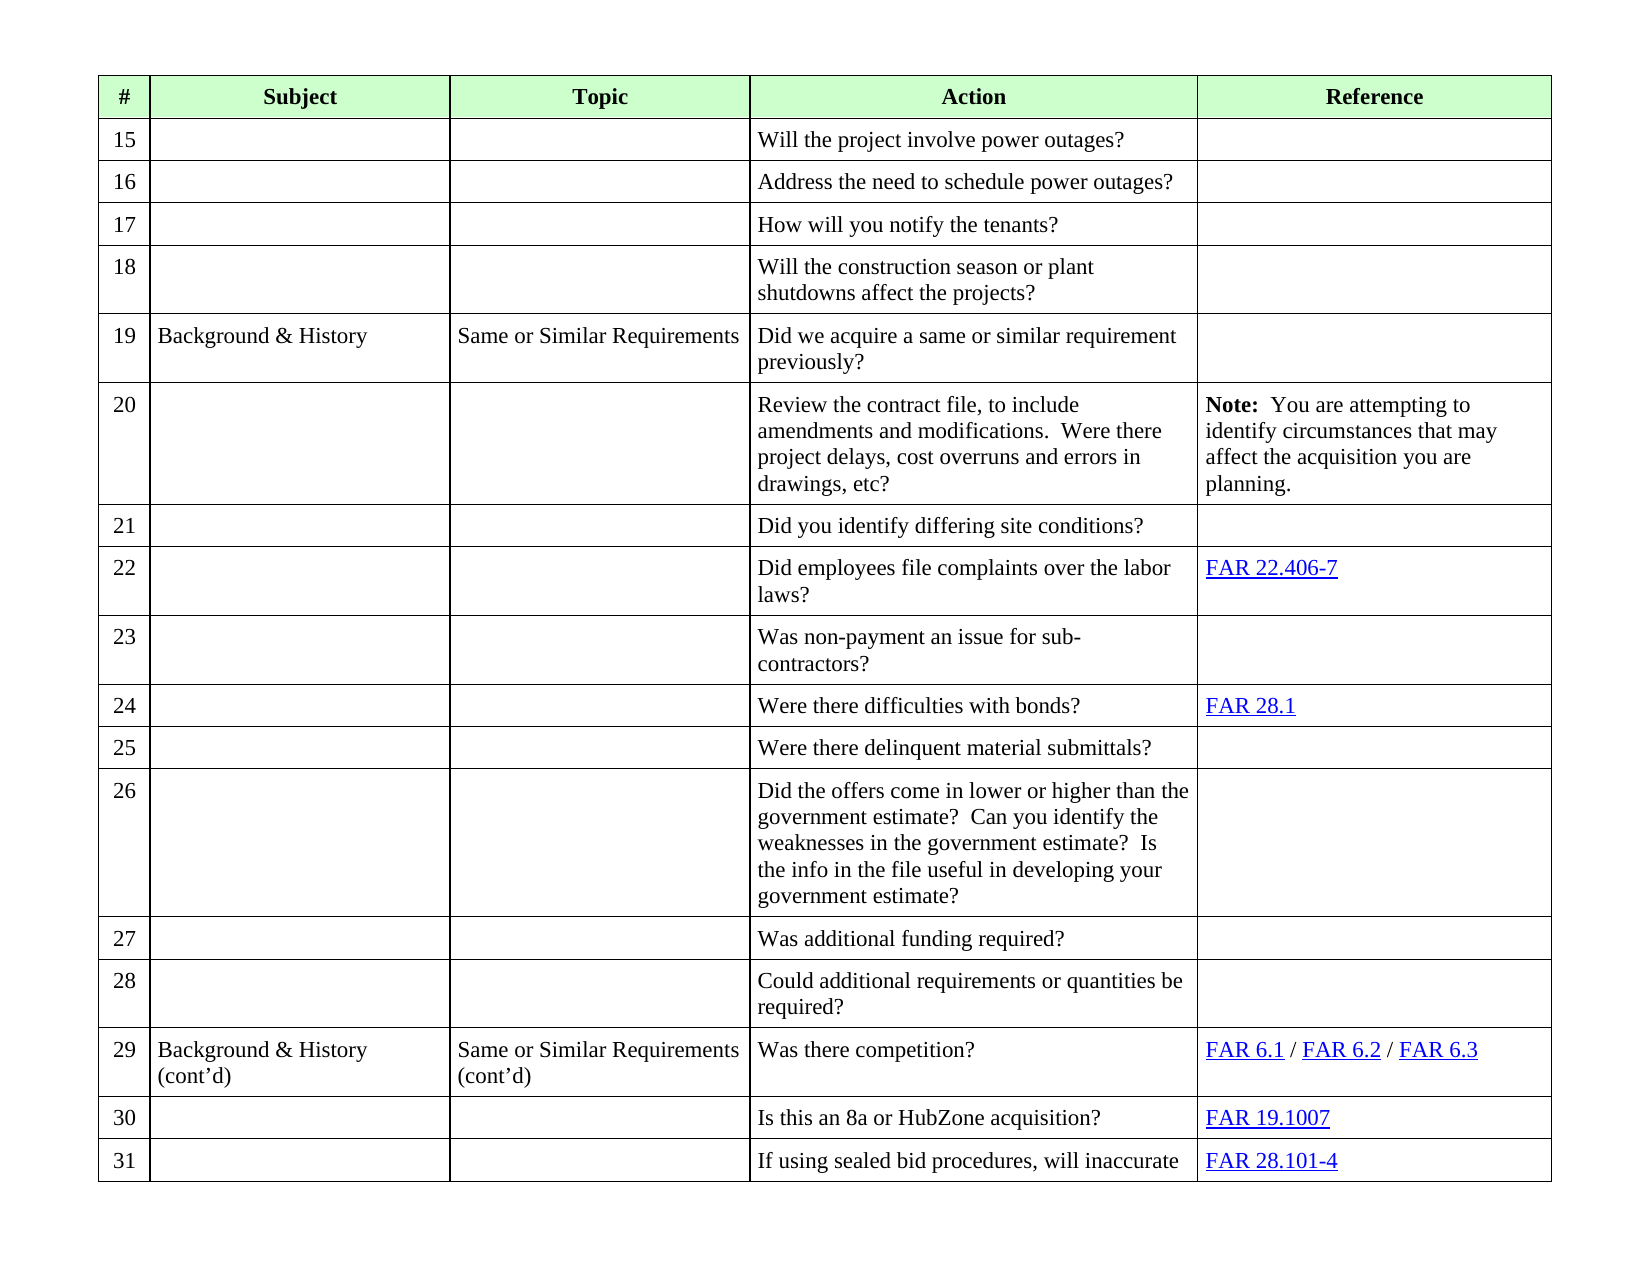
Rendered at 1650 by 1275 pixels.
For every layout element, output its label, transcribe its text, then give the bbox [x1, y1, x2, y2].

table_cell Will the construction season or plant shutdowns affect the projects? [751, 246, 1197, 313]
table_cell 16 [99, 161, 149, 202]
table_cell [451, 727, 749, 768]
table_cell [451, 616, 749, 683]
table_cell [451, 960, 749, 1027]
table_cell [151, 727, 449, 768]
table_cell FAR 28.1 [1198, 685, 1551, 726]
table_cell Note: You are attempting to identify circumstances that may affect the acquisition you are planning. [1198, 383, 1551, 503]
table_cell Will the project involve power outages? [751, 119, 1197, 160]
table_cell Could additional requirements or quantities be required? [751, 960, 1197, 1027]
table_cell Review the contract file, to include amendments and modifications. Were there project delays, cost overruns and errors in drawings, etc? [751, 383, 1197, 503]
table_cell [451, 203, 749, 244]
table_cell 28 [99, 960, 149, 1027]
table_cell Was there competition? [751, 1028, 1197, 1096]
table_cell Is this an 8a or HubZone acquisition? [751, 1097, 1197, 1138]
table_cell [451, 685, 749, 726]
table_cell [1198, 161, 1551, 202]
table_cell Did we acquire a same or similar requirement previously? [751, 314, 1197, 382]
table_cell [1198, 616, 1551, 683]
table_cell FAR 6.1 / FAR 6.2 / FAR 6.3 [1198, 1028, 1551, 1096]
table_header Reference [1198, 76, 1551, 117]
table_cell [151, 505, 449, 546]
table_cell [151, 616, 449, 683]
table_cell [151, 769, 449, 916]
table_cell [151, 161, 449, 202]
table_cell Did you identify differing site conditions? [751, 505, 1197, 546]
table_cell Address the need to schedule power outages? [751, 161, 1197, 202]
table_cell Was non-payment an issue for sub-contractors? [751, 616, 1197, 683]
table_cell Were there difficulties with bonds? [751, 685, 1197, 726]
table_cell 17 [99, 203, 149, 244]
table_cell Was additional funding required? [751, 917, 1197, 958]
table_cell FAR 22.406-7 [1198, 547, 1551, 615]
table_cell [1198, 960, 1551, 1027]
table_cell 26 [99, 769, 149, 916]
table_cell [1198, 246, 1551, 313]
table_cell [1198, 119, 1551, 160]
table_cell 20 [99, 383, 149, 503]
table_cell [451, 161, 749, 202]
table_cell Background & History (cont’d) [151, 1028, 449, 1096]
table_cell [451, 383, 749, 503]
table_cell FAR 19.1007 [1198, 1097, 1551, 1138]
table_cell 15 [99, 119, 149, 160]
table_cell FAR 28.101-4 [1198, 1139, 1551, 1181]
table_cell 19 [99, 314, 149, 382]
table_header Action [751, 76, 1197, 117]
table_cell [151, 917, 449, 958]
table_cell [151, 547, 449, 615]
table_header Subject [151, 76, 449, 117]
table_cell Background & History [151, 314, 449, 382]
table_cell [1198, 917, 1551, 958]
table_cell [1198, 769, 1551, 916]
table_cell [451, 246, 749, 313]
table_header # [99, 76, 149, 117]
table_cell [151, 960, 449, 1027]
table_cell [451, 505, 749, 546]
table_cell Were there delinquent material submittals? [751, 727, 1197, 768]
table_cell Same or Similar Requirements [451, 314, 749, 382]
table_cell Did employees file complaints over the labor laws? [751, 547, 1197, 615]
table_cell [751, 1139, 1197, 1181]
table_cell 31 [99, 1139, 149, 1181]
table_cell [151, 383, 449, 503]
table_cell [151, 1097, 449, 1138]
table_cell 23 [99, 616, 149, 683]
table_header Topic [451, 76, 749, 117]
table_cell [451, 1097, 749, 1138]
table_cell 24 [99, 685, 149, 726]
table_cell [1198, 203, 1551, 244]
table_cell [151, 119, 449, 160]
table_cell How will you notify the tenants? [751, 203, 1197, 244]
table_cell 18 [99, 246, 149, 313]
table_cell Same or Similar Requirements (cont’d) [451, 1028, 749, 1096]
table_cell 30 [99, 1097, 149, 1138]
table_cell [451, 547, 749, 615]
table_cell 25 [99, 727, 149, 768]
table_cell [151, 1139, 449, 1181]
table_cell [451, 917, 749, 958]
table_cell [451, 1139, 749, 1181]
table_cell [151, 203, 449, 244]
table_cell [451, 769, 749, 916]
table_cell [1198, 314, 1551, 382]
table_cell [1198, 505, 1551, 546]
table_cell Did the offers come in lower or higher than the government estimate? Can you identify the weaknesses in the government estimate? Is the info in the file useful in developing your government estimate? [751, 769, 1197, 916]
table_cell [1198, 727, 1551, 768]
table_cell [151, 685, 449, 726]
table_cell [451, 119, 749, 160]
table_cell 27 [99, 917, 149, 958]
table_cell 29 [99, 1028, 149, 1096]
table_cell [151, 246, 449, 313]
table_cell 22 [99, 547, 149, 615]
table_cell 21 [99, 505, 149, 546]
